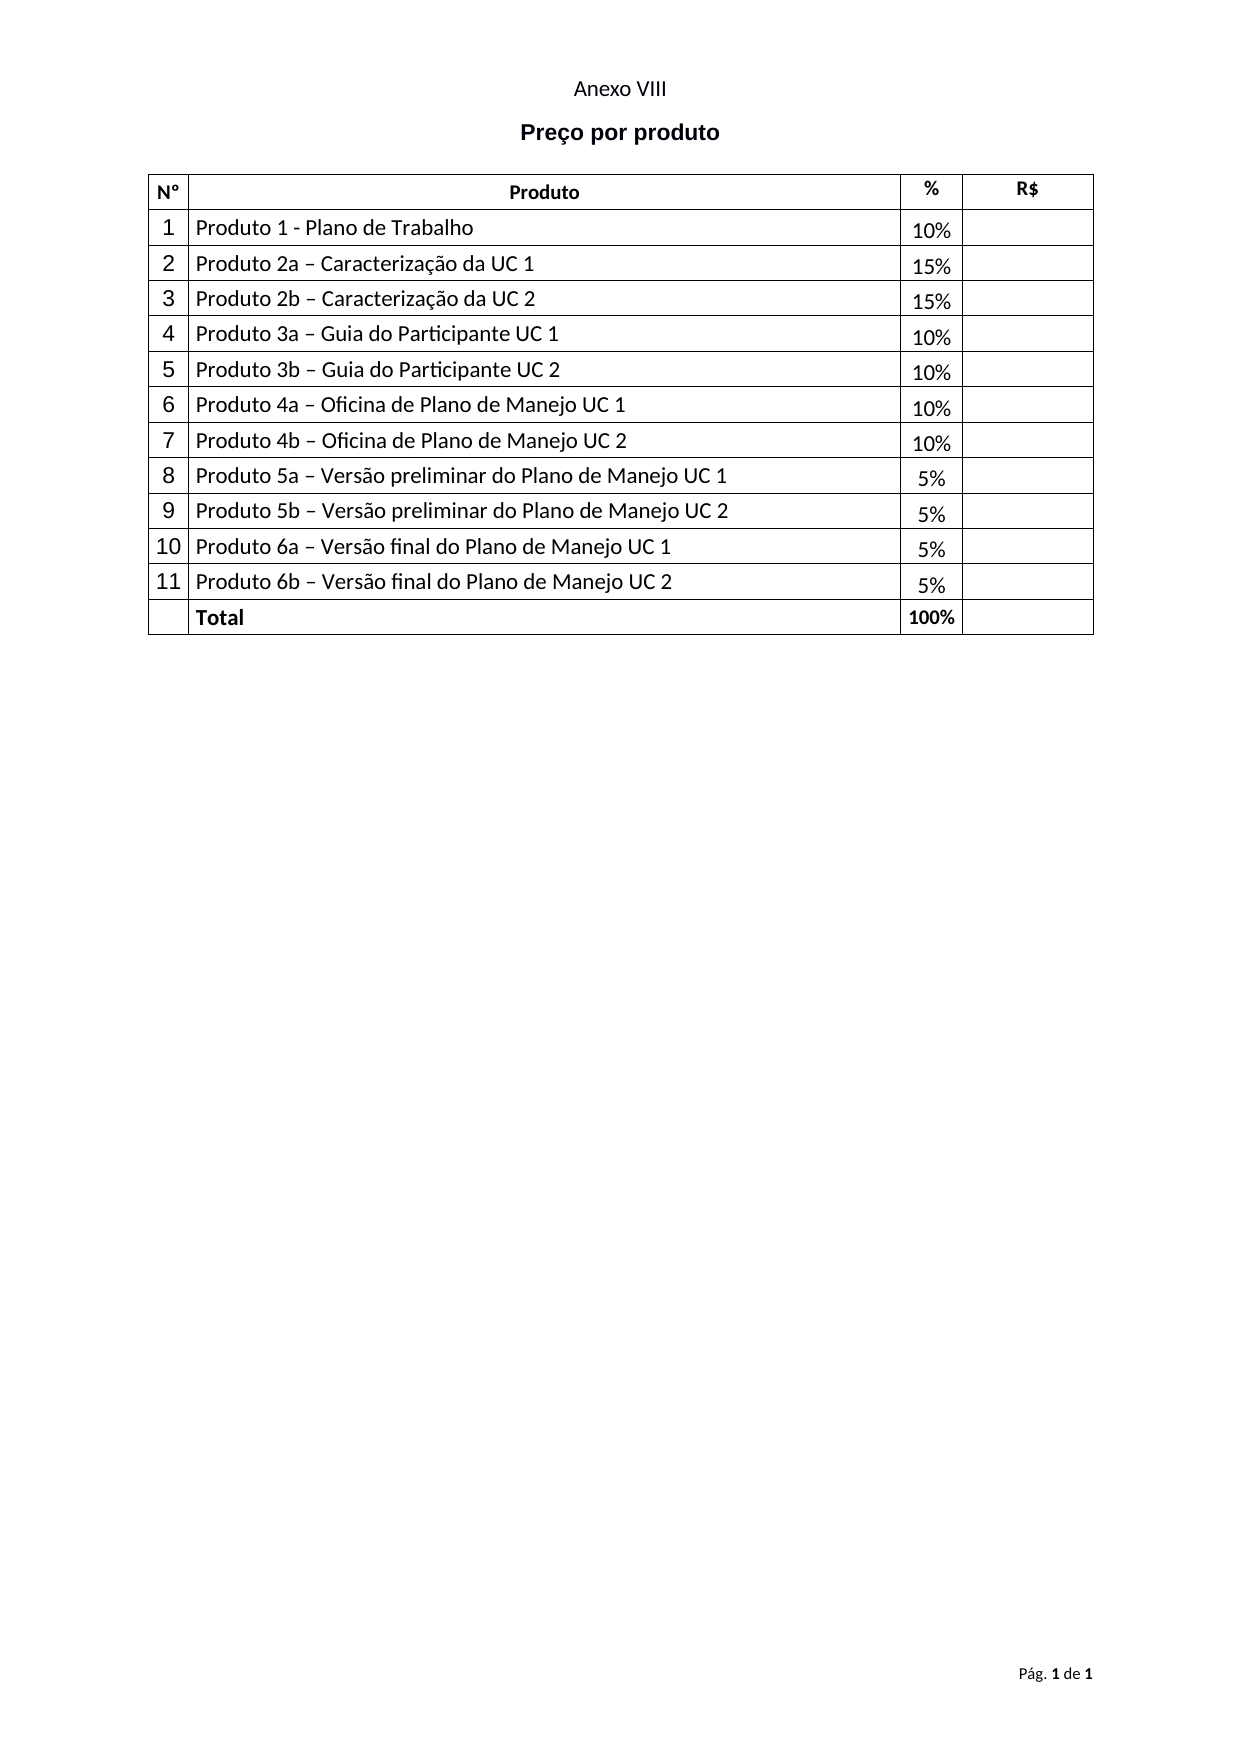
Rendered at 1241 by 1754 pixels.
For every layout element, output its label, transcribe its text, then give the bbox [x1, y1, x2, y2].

table_cell 10% [901, 387, 962, 422]
table_cell [963, 458, 1093, 492]
table_cell 7 [149, 423, 188, 457]
table_header % [901, 175, 962, 209]
table_cell Produto 4b – Oficina de Plano de Manejo UC 2 [189, 423, 900, 457]
table_cell 11 [149, 564, 188, 599]
table_cell 8 [149, 458, 188, 492]
table_cell 15% [901, 246, 962, 280]
table_cell 1 [149, 210, 188, 244]
table_header R$ [963, 175, 1093, 209]
table_cell 2 [149, 246, 188, 280]
table_cell Produto 3a – Guia do Participante UC 1 [189, 316, 900, 351]
table_cell 10% [901, 210, 962, 244]
table_cell [963, 529, 1093, 563]
table_cell 10 [149, 529, 188, 563]
table_cell Produto 6a – Versão final do Plano de Manejo UC 1 [189, 529, 900, 563]
table_header Produto [189, 175, 900, 209]
table_cell [963, 210, 1093, 244]
table_cell [149, 600, 188, 634]
table_cell 10% [901, 352, 962, 386]
table_cell Produto 2a – Caracterização da UC 1 [189, 246, 900, 280]
table_cell 10% [901, 423, 962, 457]
table_cell 4 [149, 316, 188, 351]
table_cell Produto 4a – Oficina de Plano de Manejo UC 1 [189, 387, 900, 422]
table_cell 5% [901, 458, 962, 492]
table_cell [963, 494, 1093, 528]
table_cell 3 [149, 281, 188, 315]
table_cell 5% [901, 529, 962, 563]
table_cell Produto 3b – Guia do Participante UC 2 [189, 352, 900, 386]
table_cell 100% [901, 600, 962, 634]
table_cell [963, 600, 1093, 634]
table_header Nº [149, 175, 188, 209]
table_cell [963, 352, 1093, 386]
table_cell Produto 1 - Plano de Trabalho [189, 210, 900, 244]
table_cell Produto 6b – Versão final do Plano de Manejo UC 2 [189, 564, 900, 599]
table_cell Produto 5b – Versão preliminar do Plano de Manejo UC 2 [189, 494, 900, 528]
table_cell [963, 316, 1093, 351]
table_cell 10% [901, 316, 962, 351]
table_cell Produto 5a – Versão preliminar do Plano de Manejo UC 1 [189, 458, 900, 492]
table_cell Produto 2b – Caracterização da UC 2 [189, 281, 900, 315]
table_cell 5% [901, 494, 962, 528]
table_cell [963, 246, 1093, 280]
table_cell 5 [149, 352, 188, 386]
table_cell [963, 387, 1093, 422]
table_cell 6 [149, 387, 188, 422]
table_cell [963, 423, 1093, 457]
table_cell [963, 281, 1093, 315]
table_cell 5% [901, 564, 962, 599]
table_cell Total [189, 600, 900, 634]
table_cell [963, 564, 1093, 599]
table_cell 9 [149, 494, 188, 528]
table_cell 15% [901, 281, 962, 315]
